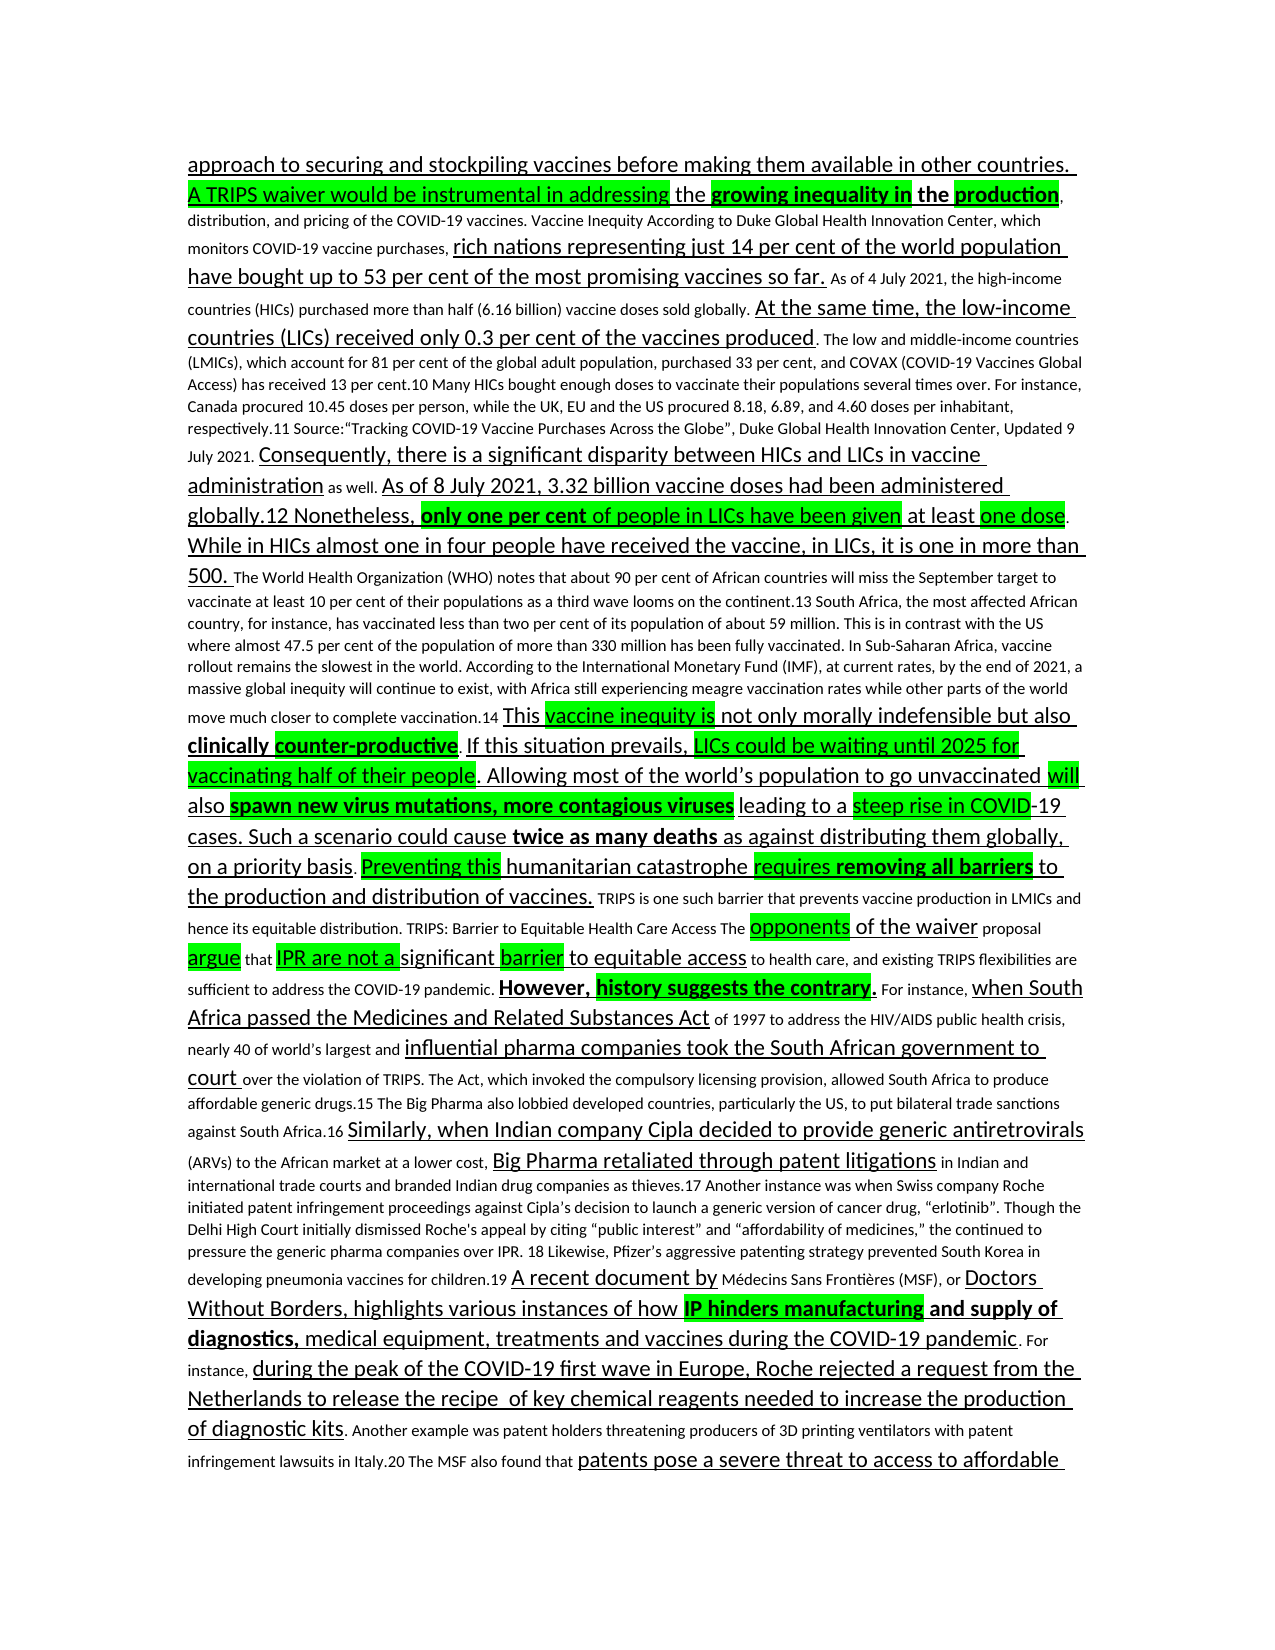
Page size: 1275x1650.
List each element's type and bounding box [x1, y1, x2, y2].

text [187, 150, 1087, 1473]
